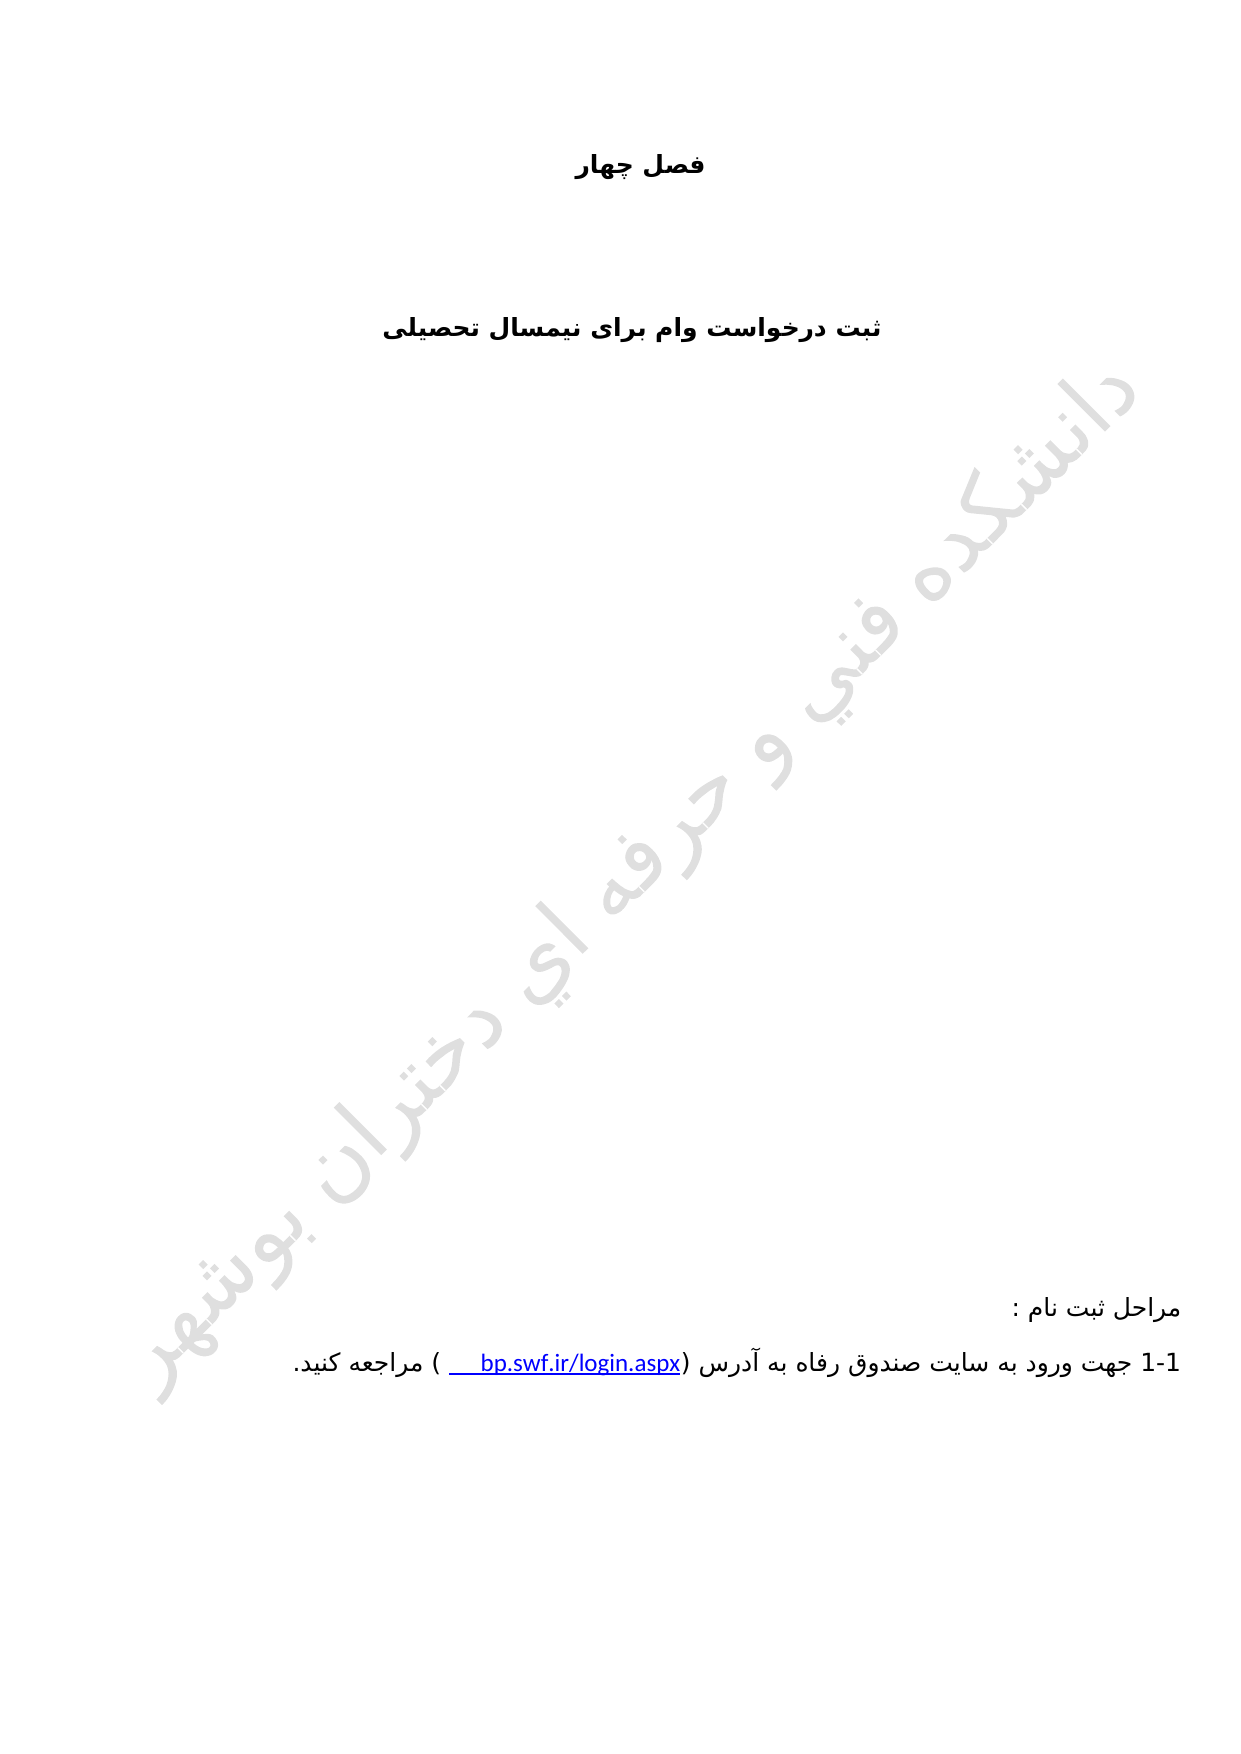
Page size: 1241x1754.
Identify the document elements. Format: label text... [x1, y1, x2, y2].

text مراحل ثبت نام : [74, 1293, 1181, 1322]
text فصل چهار [74, 150, 1181, 179]
text ثبت درخواست وام برای نیمسال تحصیلی [74, 313, 1181, 374]
text 1-1 جهت ورود به سایت صندوق رفاه به آدرس (bp.swf.ir/login.aspx ) مراجعه کنید. [74, 1347, 1181, 1378]
